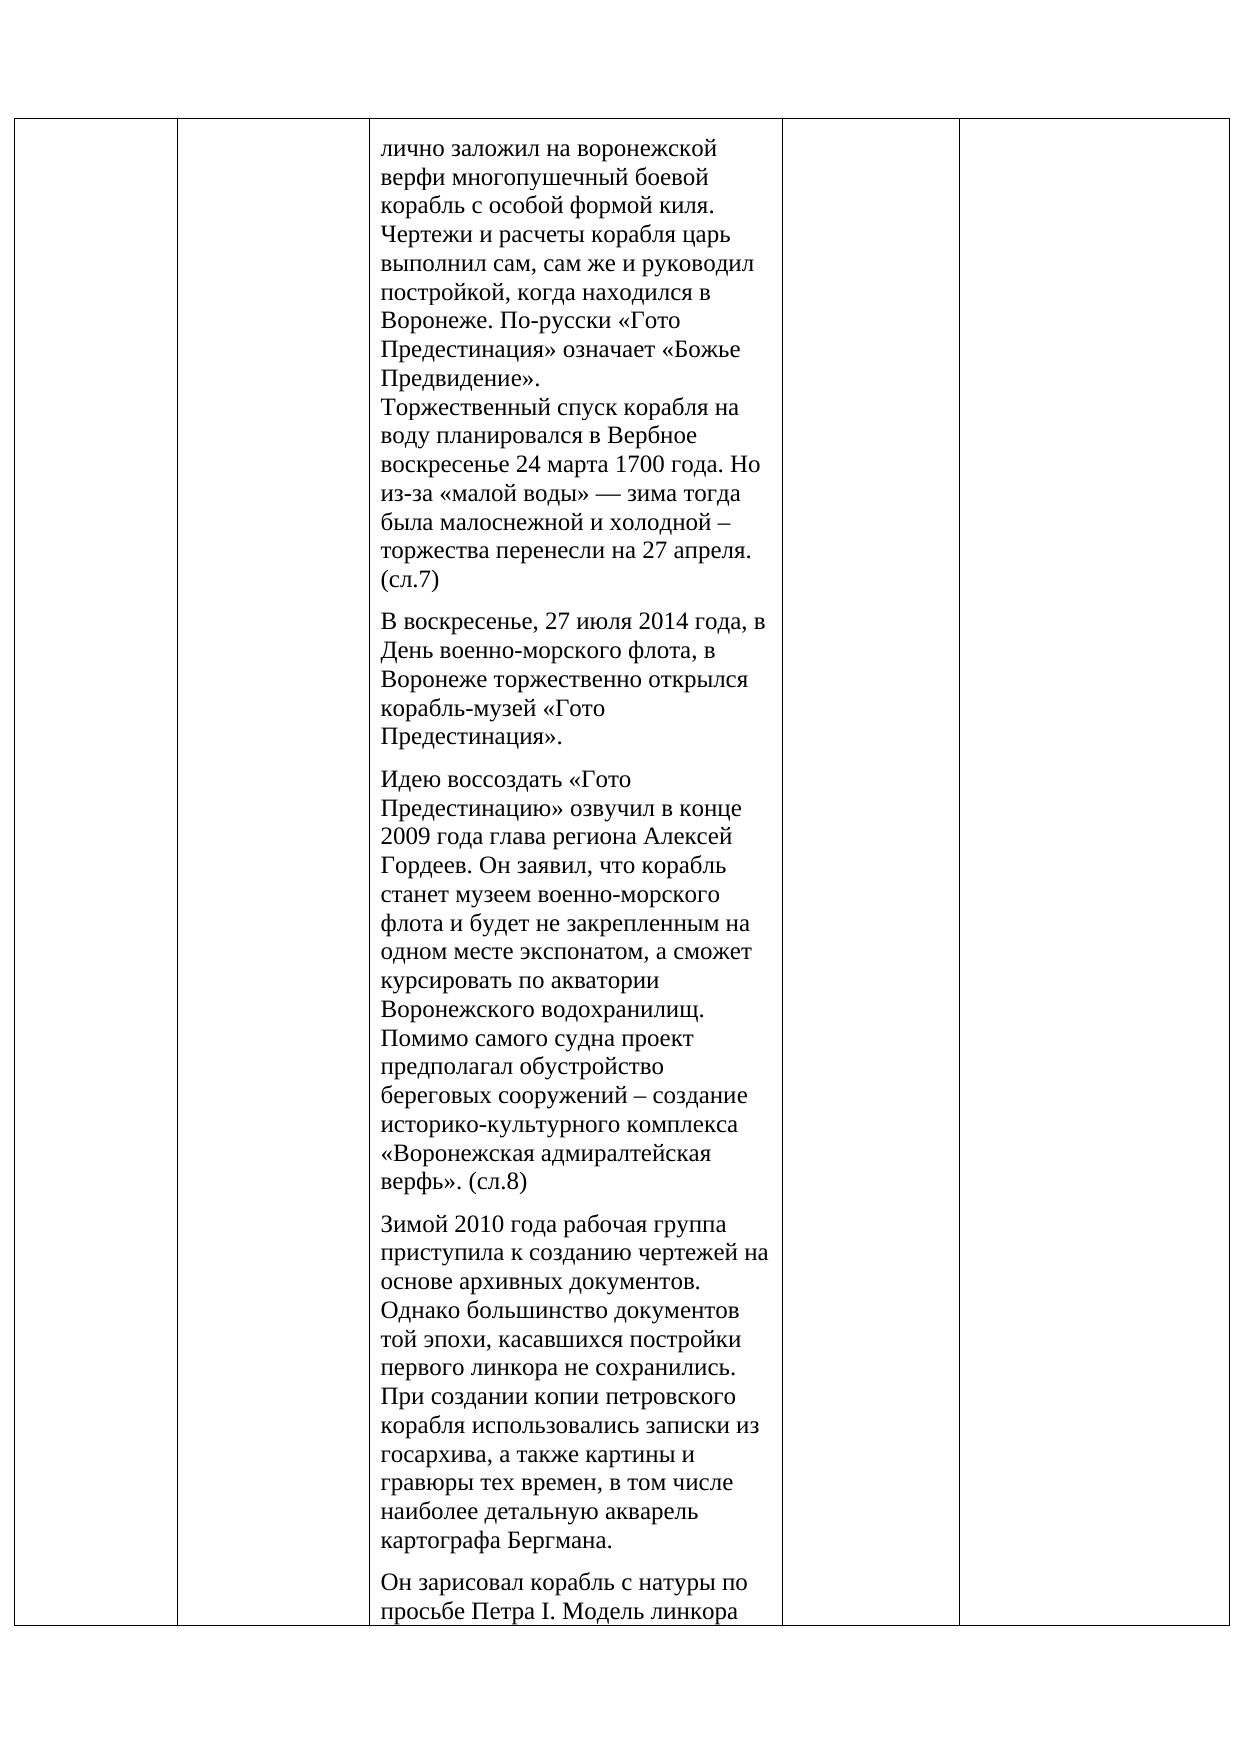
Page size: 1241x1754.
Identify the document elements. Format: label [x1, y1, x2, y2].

table_cell [178, 119, 369, 1625]
table_cell [783, 119, 959, 1625]
table_cell [960, 119, 1229, 1625]
table_cell [15, 119, 177, 1625]
table_cell [370, 119, 782, 1625]
